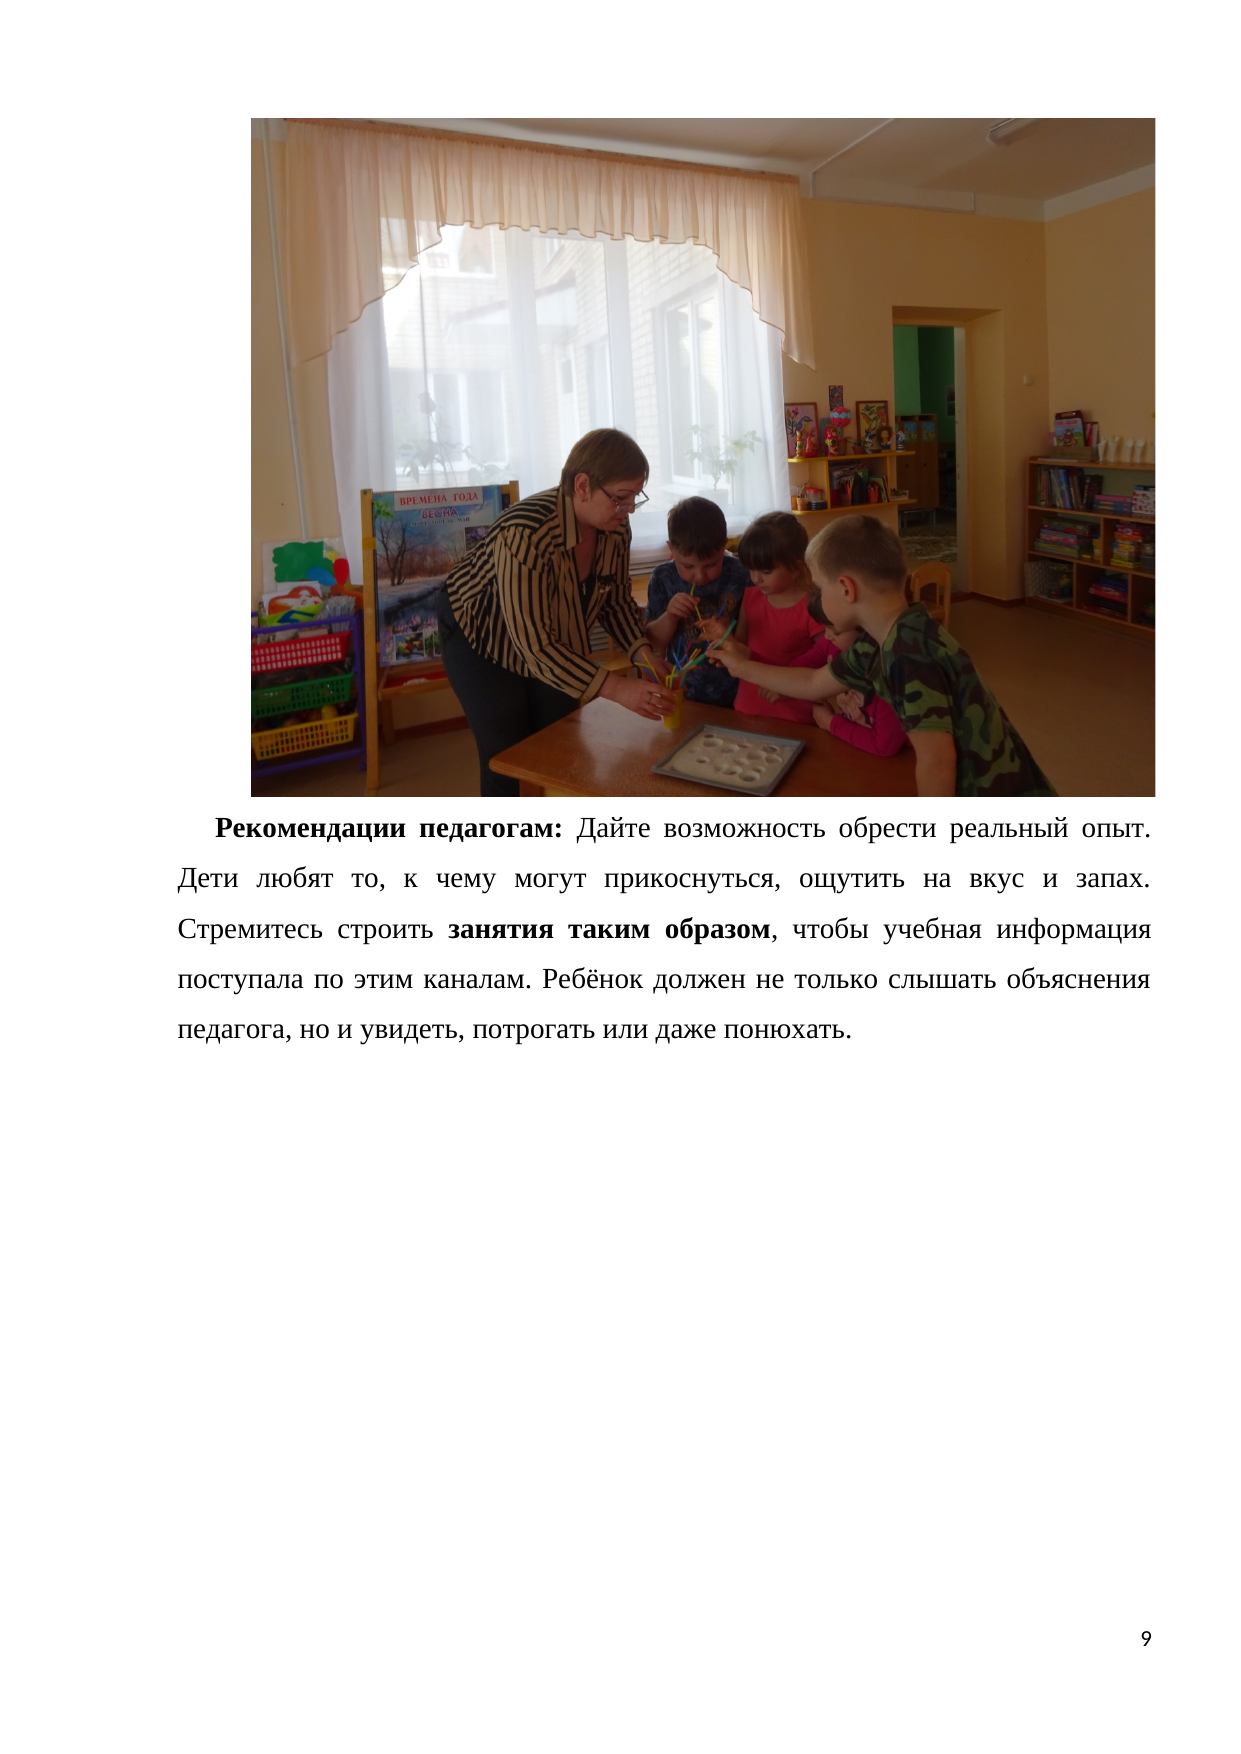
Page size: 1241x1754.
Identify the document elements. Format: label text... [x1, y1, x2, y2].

text Рекомендации педагогам: Дайте возможность обрести реальный опыт. Дети любят то, к чему могут прикоснуться, ощутить на вкус и запах. Стремитесь строить занятия таким образом, чтобы учебная информация поступала по этим каналам. Ребёнок должен не только слышать объяснения педагога, но и увидеть, потрогать или даже понюхать. [177, 810, 1152, 1045]
picture [251, 118, 1156, 797]
